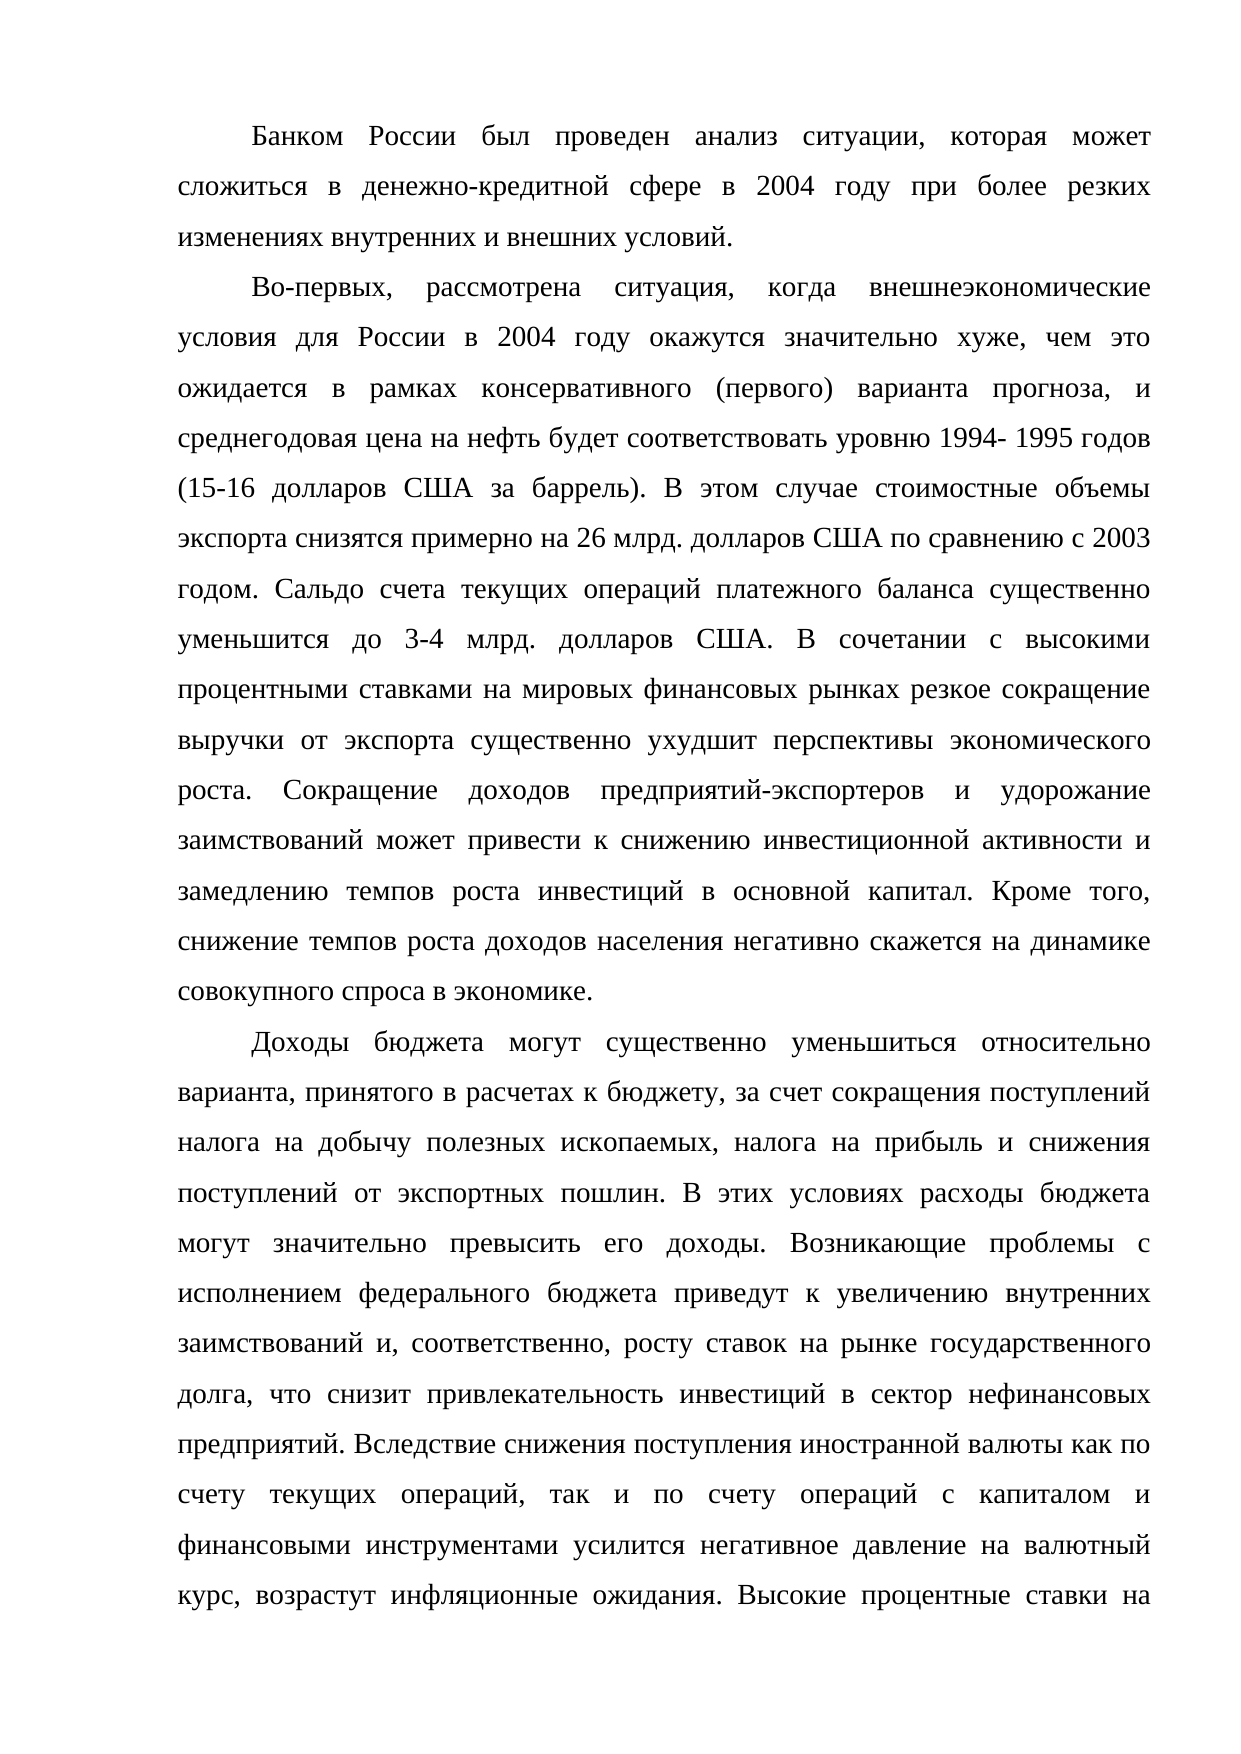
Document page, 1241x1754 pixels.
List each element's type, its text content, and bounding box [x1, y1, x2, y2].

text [177, 1024, 1152, 1611]
text Во-первых, рассмотрена ситуация, когда внешнеэкономические условия для России в 2004 году окажутся значительно хуже, чем это ожидается в рамках консервативного (первого) варианта прогноза, и среднегодовая цена на нефть будет соответствовать уровню 1994- 1995 годов (15-16 долларов США за баррель). В этом случае стоимостные объемы экспорта снизятся примерно на 26 млрд. долларов США по сравнению с 2003 годом. Сальдо счета текущих операций платежного баланса существенно уменьшится до 3-4 млрд. долларов США. В сочетании с высокими процентными ставками на мировых финансовых рынках резкое сокращение выручки от экспорта существенно ухудшит перспективы экономического роста. Сокращение доходов предприятий-экспортеров и удорожание заимствований может привести к снижению инвестиционной активности и замедлению темпов роста инвестиций в основной капитал. Кроме того, снижение темпов роста доходов населения негативно скажется на динамике совокупного спроса в экономике. [177, 269, 1152, 1007]
text Банком России был проведен анализ ситуации, которая может сложиться в денежно-кредитной сфере в 2004 году при более резких изменениях внутренних и внешних условий. [177, 118, 1152, 252]
